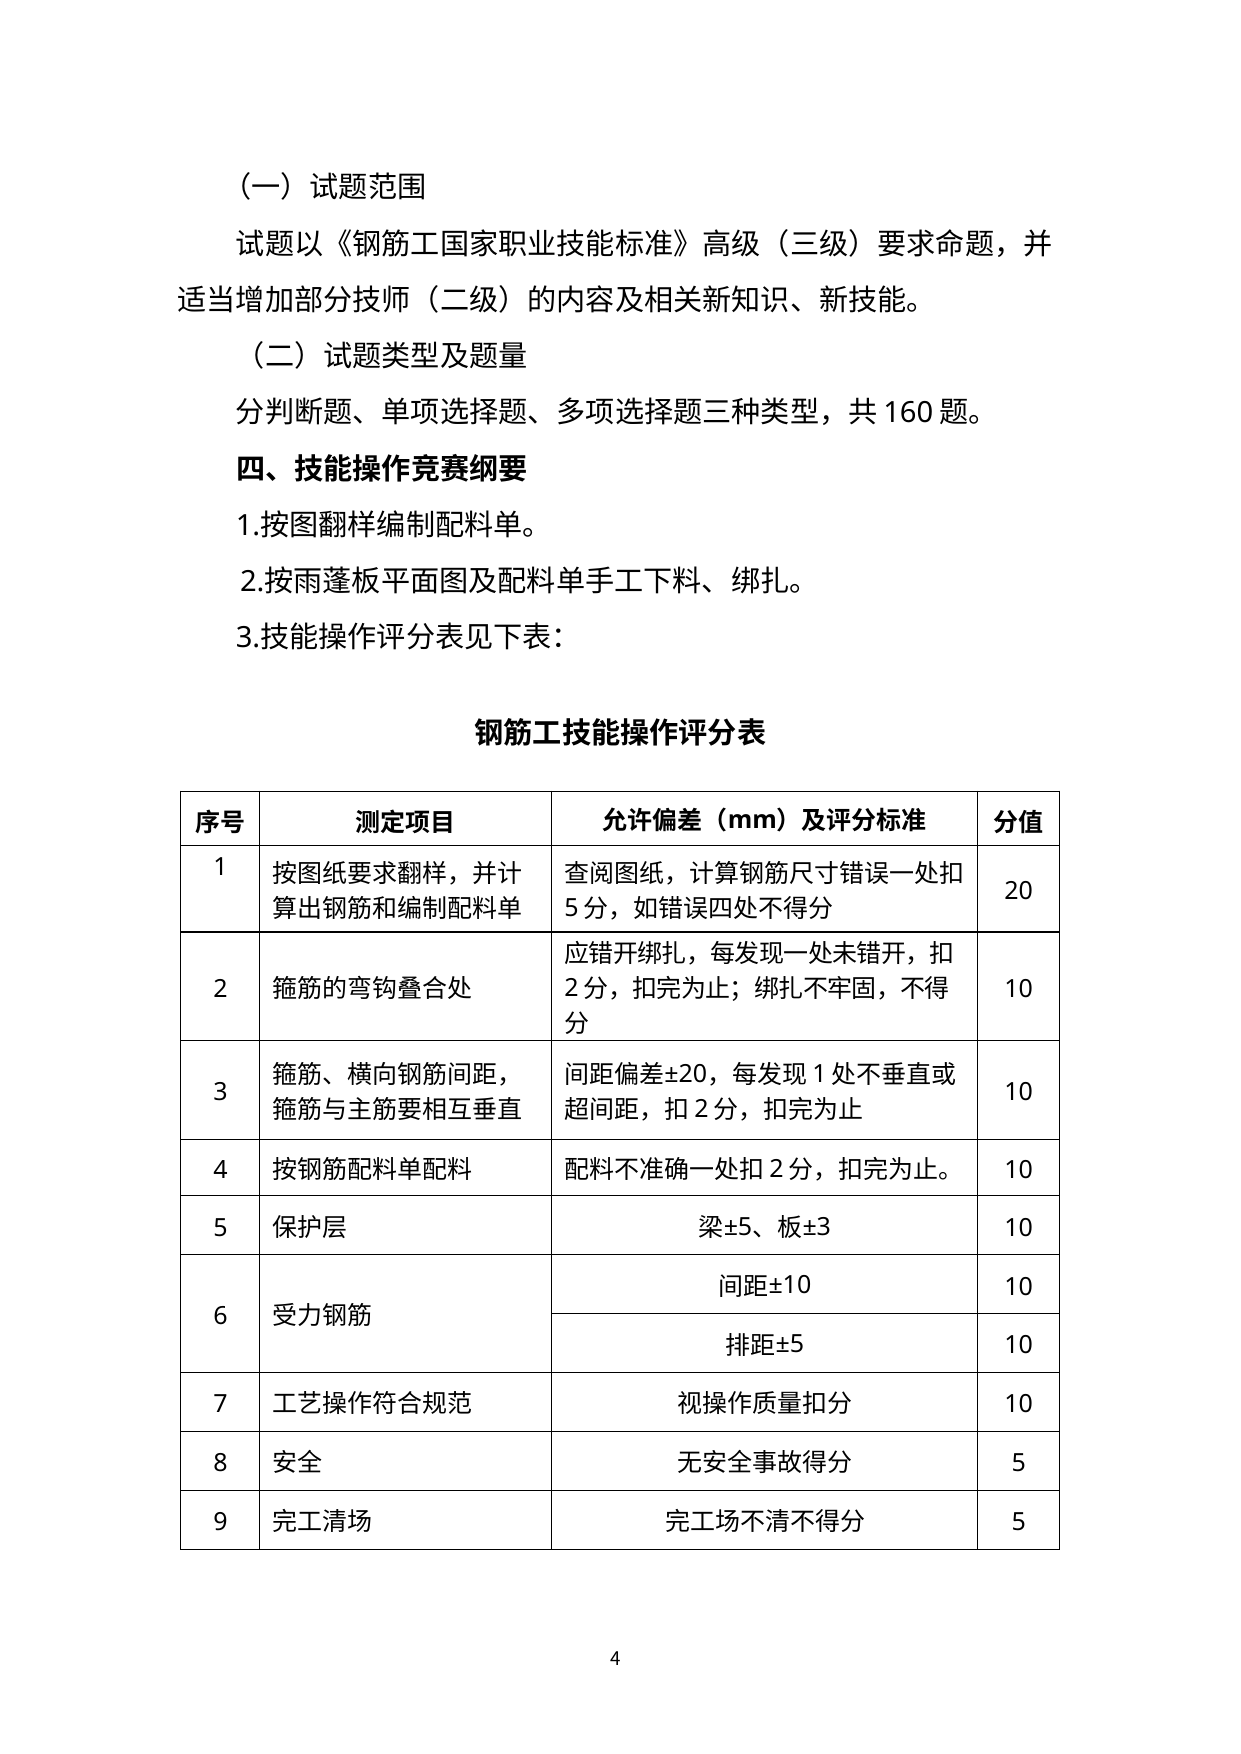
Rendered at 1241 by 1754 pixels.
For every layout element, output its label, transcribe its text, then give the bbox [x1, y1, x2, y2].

text 2.按雨蓬板平面图及配料单手工下料、绑扎。 [177, 544, 1063, 600]
table_cell 5 [181, 1196, 259, 1254]
table_cell 10 [978, 1196, 1059, 1254]
table_cell 8 [181, 1432, 259, 1489]
table_cell 箍筋、横向钢筋间距，箍筋与主筋要相互垂直 [260, 1041, 551, 1138]
text （一）试题范围 [222, 150, 1063, 206]
text 四、技能操作竞赛纲要 [177, 431, 1063, 487]
table_cell 间距偏差±20，每发现1处不垂直或超间距，扣2分，扣完为止 [552, 1041, 977, 1138]
table_cell 配料不准确一处扣2分，扣完为止。 [552, 1140, 977, 1195]
table_cell 9 [181, 1491, 259, 1548]
table_cell 序号 [181, 792, 259, 845]
text 试题以《钢筋工国家职业技能标准》高级（三级）要求命题，并适当增加部分技师（二级）的内容及相关新知识、新技能。 [177, 206, 1063, 319]
table_cell 7 [181, 1373, 259, 1431]
table_cell 工艺操作符合规范 [260, 1373, 551, 1431]
table_cell 5 [978, 1432, 1059, 1489]
text 3.技能操作评分表见下表： [177, 600, 1063, 656]
table_header 钢筋工技能操作评分表 [181, 656, 1059, 791]
table_cell 10 [978, 1041, 1059, 1138]
table_cell 分值 [978, 792, 1059, 845]
table_cell 箍筋的弯钩叠合处 [260, 933, 551, 1040]
table_cell 10 [978, 933, 1059, 1040]
table_cell 10 [978, 1373, 1059, 1431]
table_cell 视操作质量扣分 [552, 1373, 977, 1431]
table_cell 10 [978, 1255, 1059, 1313]
table_cell 查阅图纸，计算钢筋尺寸错误一处扣5分，如错误四处不得分 [552, 846, 977, 931]
table_cell 4 [181, 1140, 259, 1195]
table_cell 5 [978, 1491, 1059, 1548]
table_cell 无安全事故得分 [552, 1432, 977, 1489]
table_cell 排距±5 [552, 1314, 977, 1372]
table_cell 安全 [260, 1432, 551, 1489]
table_cell 允许偏差（mm）及评分标准 [552, 792, 977, 845]
table_cell 应错开绑扎，每发现一处未错开，扣2分，扣完为止；绑扎不牢固，不得分 [552, 933, 977, 1040]
table_cell 6 [181, 1255, 259, 1372]
table_cell 按钢筋配料单配料 [260, 1140, 551, 1195]
table_cell 按图纸要求翻样，并计算出钢筋和编制配料单 [260, 846, 551, 931]
table_cell 保护层 [260, 1196, 551, 1254]
table_cell 20 [978, 846, 1059, 931]
table_cell 1 [181, 846, 259, 931]
text 1.按图翻样编制配料单。 [177, 487, 1063, 544]
table_cell 受力钢筋 [260, 1255, 551, 1372]
table_cell 完工清场 [260, 1491, 551, 1548]
table_cell 10 [978, 1314, 1059, 1372]
text 分判断题、单项选择题、多项选择题三种类型，共160题。 [177, 375, 1063, 431]
table_cell 梁±5、板±3 [552, 1196, 977, 1254]
table_cell 2 [181, 933, 259, 1040]
table_cell 测定项目 [260, 792, 551, 845]
table_cell 完工场不清不得分 [552, 1491, 977, 1548]
table_cell 间距±10 [552, 1255, 977, 1313]
text （二）试题类型及题量 [177, 319, 1063, 375]
table_cell 10 [978, 1140, 1059, 1195]
table_cell 3 [181, 1041, 259, 1138]
